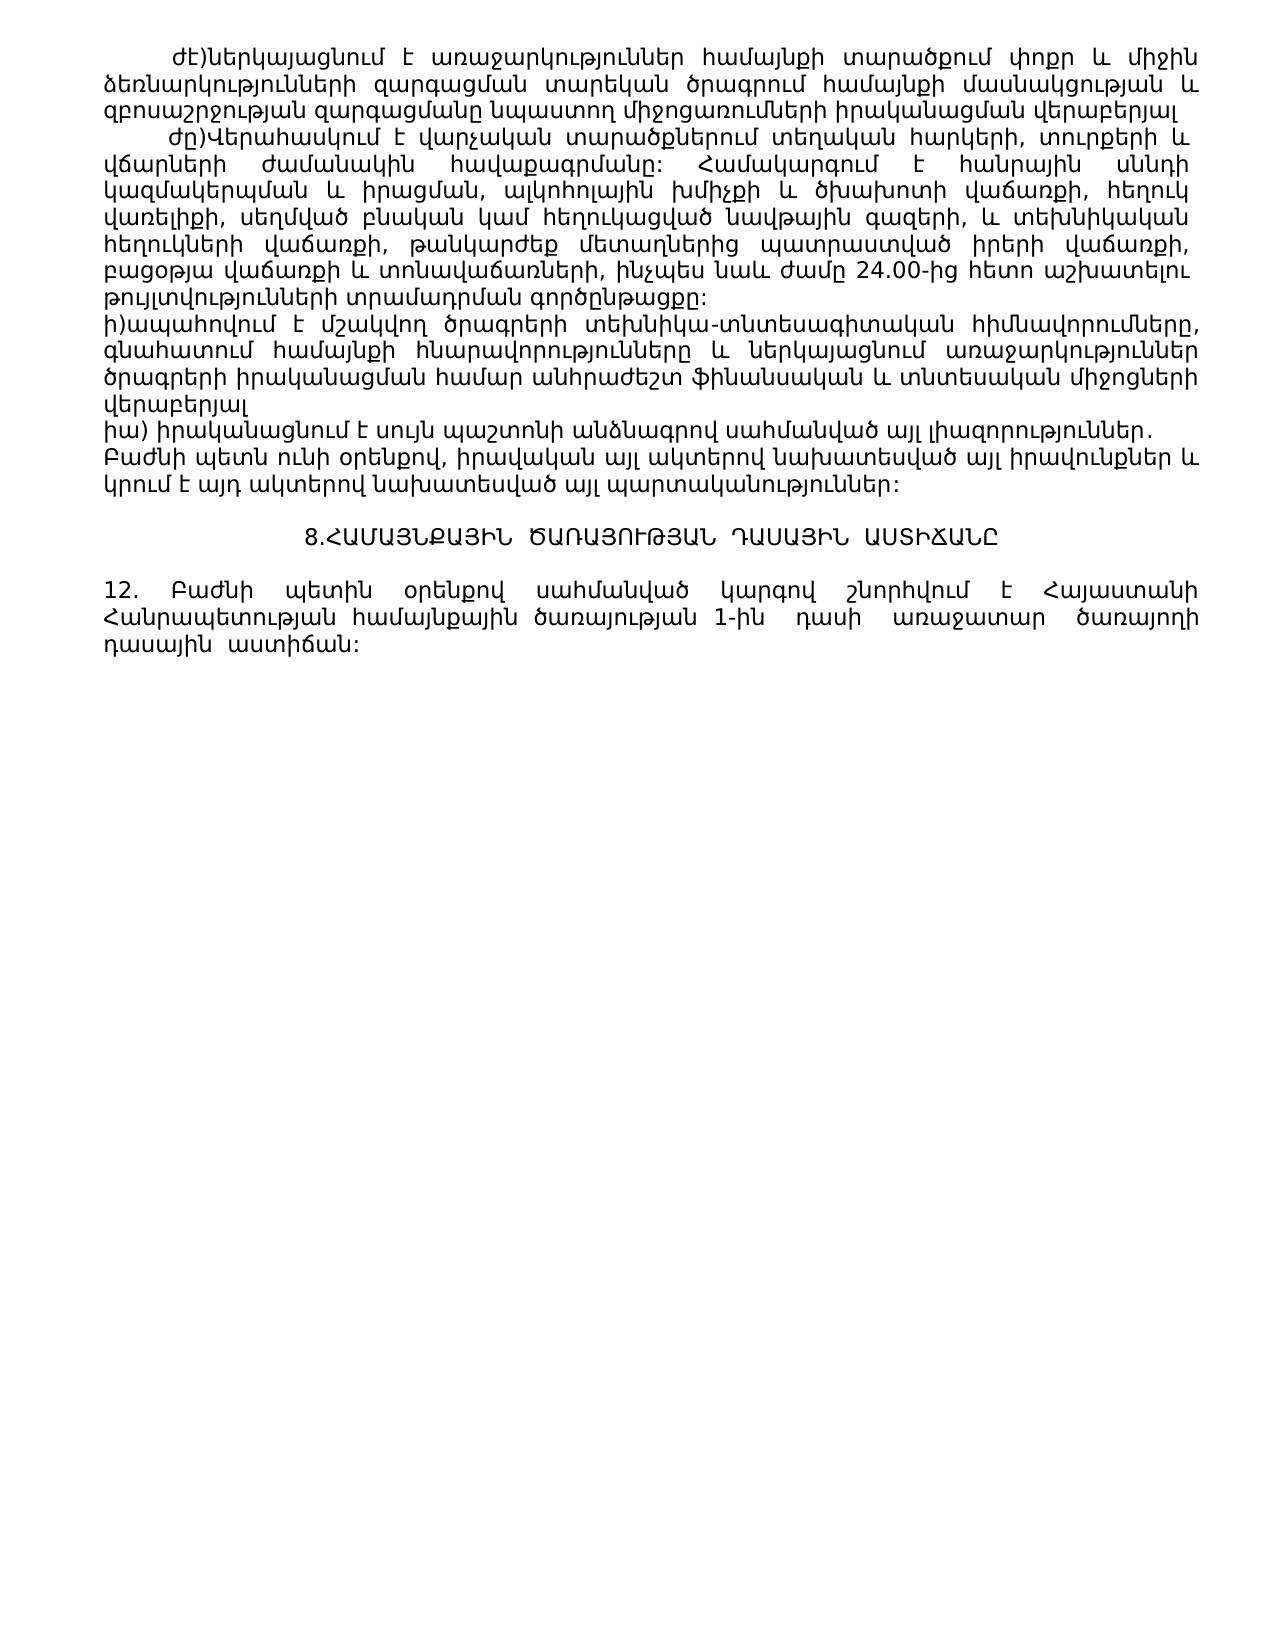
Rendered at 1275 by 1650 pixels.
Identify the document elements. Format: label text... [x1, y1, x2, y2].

text իա) իրականացնում է սույն պաշտոնի անձնագրով սահմանված այլ լիազորություններ. [103, 418, 1200, 444]
text 12. Բաժնի պետին օրենքով սահմանված կարգով շնորհվում է Հայաստանի Հանրապետության համայնքային ծառայության 1-ին դասի առաջատար ծառայողի դասային աստիճան: [103, 578, 1200, 658]
text ժը)Վերահասկում է վարչական տարածքներում տեղական հարկերի, տուրքերի և վճարների ժամանակին հավաքագրմանը: Համակարգում է հանրային սննդի կազմակերպման և իրացման, ալկոհոլային խմիչքի և ծխախոտի վաճառքի, հեղուկ վառելիքի, սեղմված բնական կամ հեղուկացված նավթային գազերի, և տեխնիկական հեղուկների վաճառքի, թանկարժեք մետաղներից պատրաստված իրերի վաճառքի, բացօթյա վաճառքի և տոնավաճառների, ինչպես նաև ժամը 24.00-ից հետո աշխատելու թույլտվությունների տրամադրման գործընթացքը: [103, 124, 1191, 311]
text ժէ)ներկայացնում է առաջարկություններ համայնքի տարածքում փոքր և միջին ձեռնարկությունների զարգացման տարեկան ծրագրում համայնքի մասնակցության և զբոսաշրջության զարգացմանը նպաստող միջոցառումների իրականացման վերաբերյալ [103, 44, 1200, 124]
text Բաժնի պետն ունի օրենքով, իրավական այլ ակտերով նախատեսված այլ իրավունքներ և կրում է այդ ակտերով նախատեսված այլ պարտականություններ: [103, 444, 1200, 498]
text ի)ապահովում է մշակվող ծրագրերի տեխնիկա-տնտեսագիտական հիմնավորումները, գնահատում համայնքի հնարավորությունները և ներկայացնում առաջարկություններ ծրագրերի իրականացման համար անհրաժեշտ ֆինանսական և տնտեսական միջոցների վերաբերյալ [103, 311, 1200, 418]
text 8.ՀԱՄԱՅՆՔԱՅԻՆ ԾԱՌԱՅՈՒԹՅԱՆ ԴԱՍԱՅԻՆ ԱՍՏԻՃԱՆԸ [103, 524, 1200, 551]
